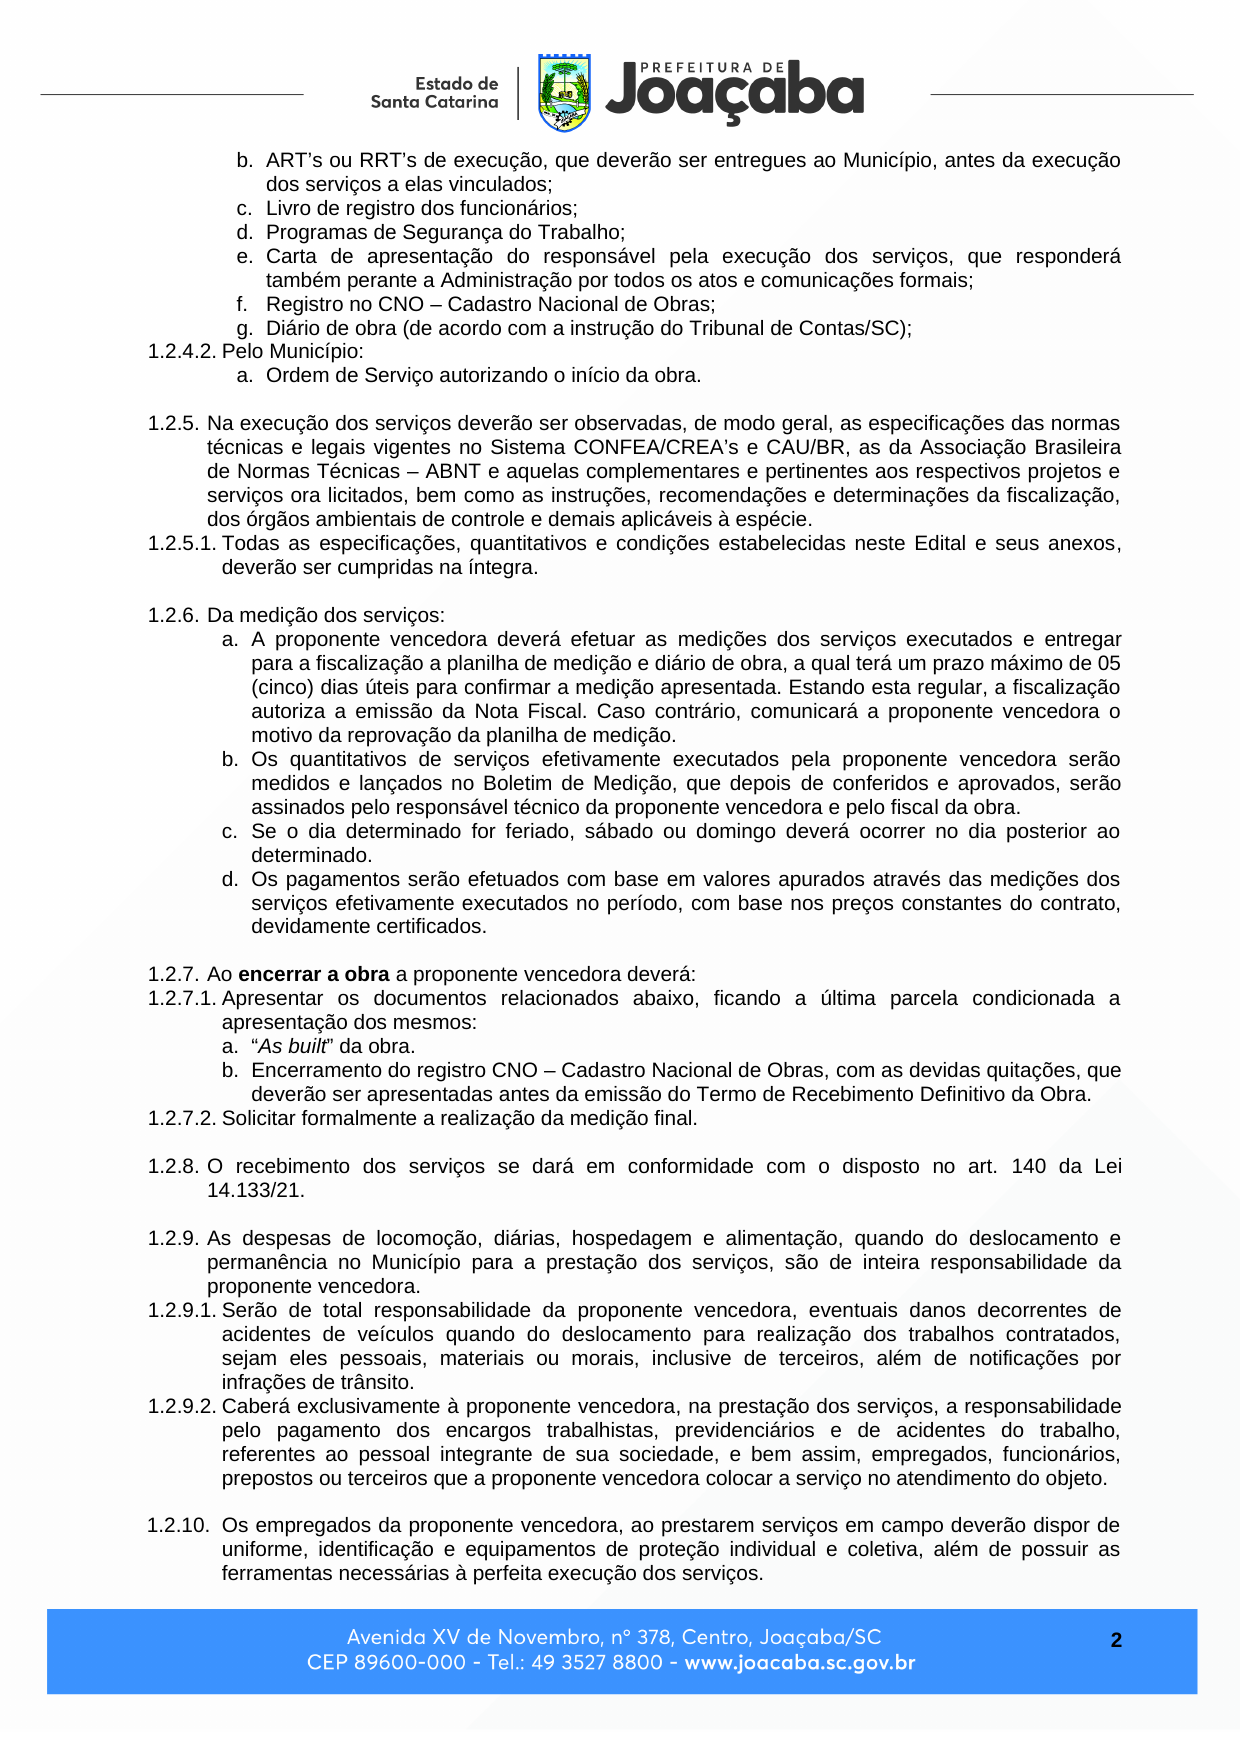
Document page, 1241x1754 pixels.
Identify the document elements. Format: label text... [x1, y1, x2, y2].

list Os pagamentos serão efetuados com base em valores apurados através das medições dos serviços efetivamente executados no período, com base nos preços constantes do contrato, devidamente certificados. [222, 866, 1122, 938]
list Os quantitativos de serviços efetivamente executados pela proponente vencedora serão medidos e lançados no Boletim de Medição, que depois de conferidos e aprovados, serão assinados pelo responsável técnico da proponente vencedora e pelo fiscal da obra. [222, 747, 1122, 818]
list Programas de Segurança do Trabalho; [236, 219, 1122, 243]
list Registro no CNO – Cadastro Nacional de Obras; [236, 291, 1122, 315]
list Carta de apresentação do responsável pela execução dos serviços, que responderá também perante a Administração por todos os atos e comunicações formais; [236, 243, 1122, 291]
list Pelo Município: [148, 339, 1122, 363]
list Solicitar formalmente a realização da medição final. [148, 1106, 1122, 1130]
list Se o dia determinado for feriado, sábado ou domingo deverá ocorrer no dia posterior ao determinado. [222, 818, 1122, 866]
list Ao encerrar a obra a proponente vencedora deverá: [148, 962, 1122, 986]
list Os empregados da proponente vencedora, ao prestarem serviços em campo deverão dispor de uniforme, identificação e equipamentos de proteção individual e coletiva, além de possuir as ferramentas necessárias à perfeita execução dos serviços. [147, 1513, 1122, 1585]
list Livro de registro dos funcionários; [236, 196, 1122, 219]
list Diário de obra (de acordo com a instrução do Tribunal de Contas/SC); [236, 315, 1122, 339]
list O recebimento dos serviços se dará em conformidade com o disposto no art. 140 da Lei 14.133/21. [148, 1154, 1122, 1202]
list Apresentar os documentos relacionados abaixo, ficando a última parcela condicionada a apresentação dos mesmos: [148, 986, 1122, 1034]
list A proponente vencedora deverá efetuar as medições dos serviços executados e entregar para a fiscalização a planilha de medição e diário de obra, a qual terá um prazo máximo de 05 (cinco) dias úteis para confirmar a medição apresentada. Estando esta regular, a fiscalização autoriza a emissão da Nota Fiscal. Caso contrário, comunicará a proponente vencedora o motivo da reprovação da planilha de medição. [222, 627, 1122, 747]
list As despesas de locomoção, diárias, hospedagem e alimentação, quando do deslocamento e permanência no Município para a prestação dos serviços, são de inteira responsabilidade da proponente vencedora. [148, 1226, 1122, 1298]
list Serão de total responsabilidade da proponente vencedora, eventuais danos decorrentes de acidentes de veículos quando do deslocamento para realização dos trabalhos contratados, sejam eles pessoais, materiais ou morais, inclusive de terceiros, além de notificações por infrações de trânsito. [148, 1298, 1122, 1393]
picture [0, 0, 1240, 1732]
list Na execução dos serviços deverão ser observadas, de modo geral, as especificações das normas técnicas e legais vigentes no Sistema CONFEA/CREA’s e CAU/BR, as da Associação Brasileira de Normas Técnicas – ABNT e aquelas complementares e pertinentes aos respectivos projetos e serviços ora licitados, bem como as instruções, recomendações e determinações da fiscalização, dos órgãos ambientais de controle e demais aplicáveis à espécie. [148, 411, 1122, 531]
list Da medição dos serviços: [148, 603, 1122, 627]
list “As built” da obra. [222, 1034, 1122, 1058]
list Ordem de Serviço autorizando o início da obra. [236, 363, 1122, 387]
list Caberá exclusivamente à proponente vencedora, na prestação dos serviços, a responsabilidade pelo pagamento dos encargos trabalhistas, previdenciários e de acidentes do trabalho, referentes ao pessoal integrante de sua sociedade, e bem assim, empregados, funcionários, prepostos ou terceiros que a proponente vencedora colocar a serviço no atendimento do objeto. [148, 1393, 1122, 1489]
list Encerramento do registro CNO – Cadastro Nacional de Obras, com as devidas quitações, que deverão ser apresentadas antes da emissão do Termo de Recebimento Definitivo da Obra. [222, 1058, 1122, 1106]
list ART’s ou RRT’s de execução, que deverão ser entregues ao Município, antes da execução dos serviços a elas vinculados; [236, 148, 1122, 196]
list Todas as especificações, quantitativos e condições estabelecidas neste Edital e seus anexos, deverão ser cumpridas na íntegra. [148, 531, 1122, 579]
